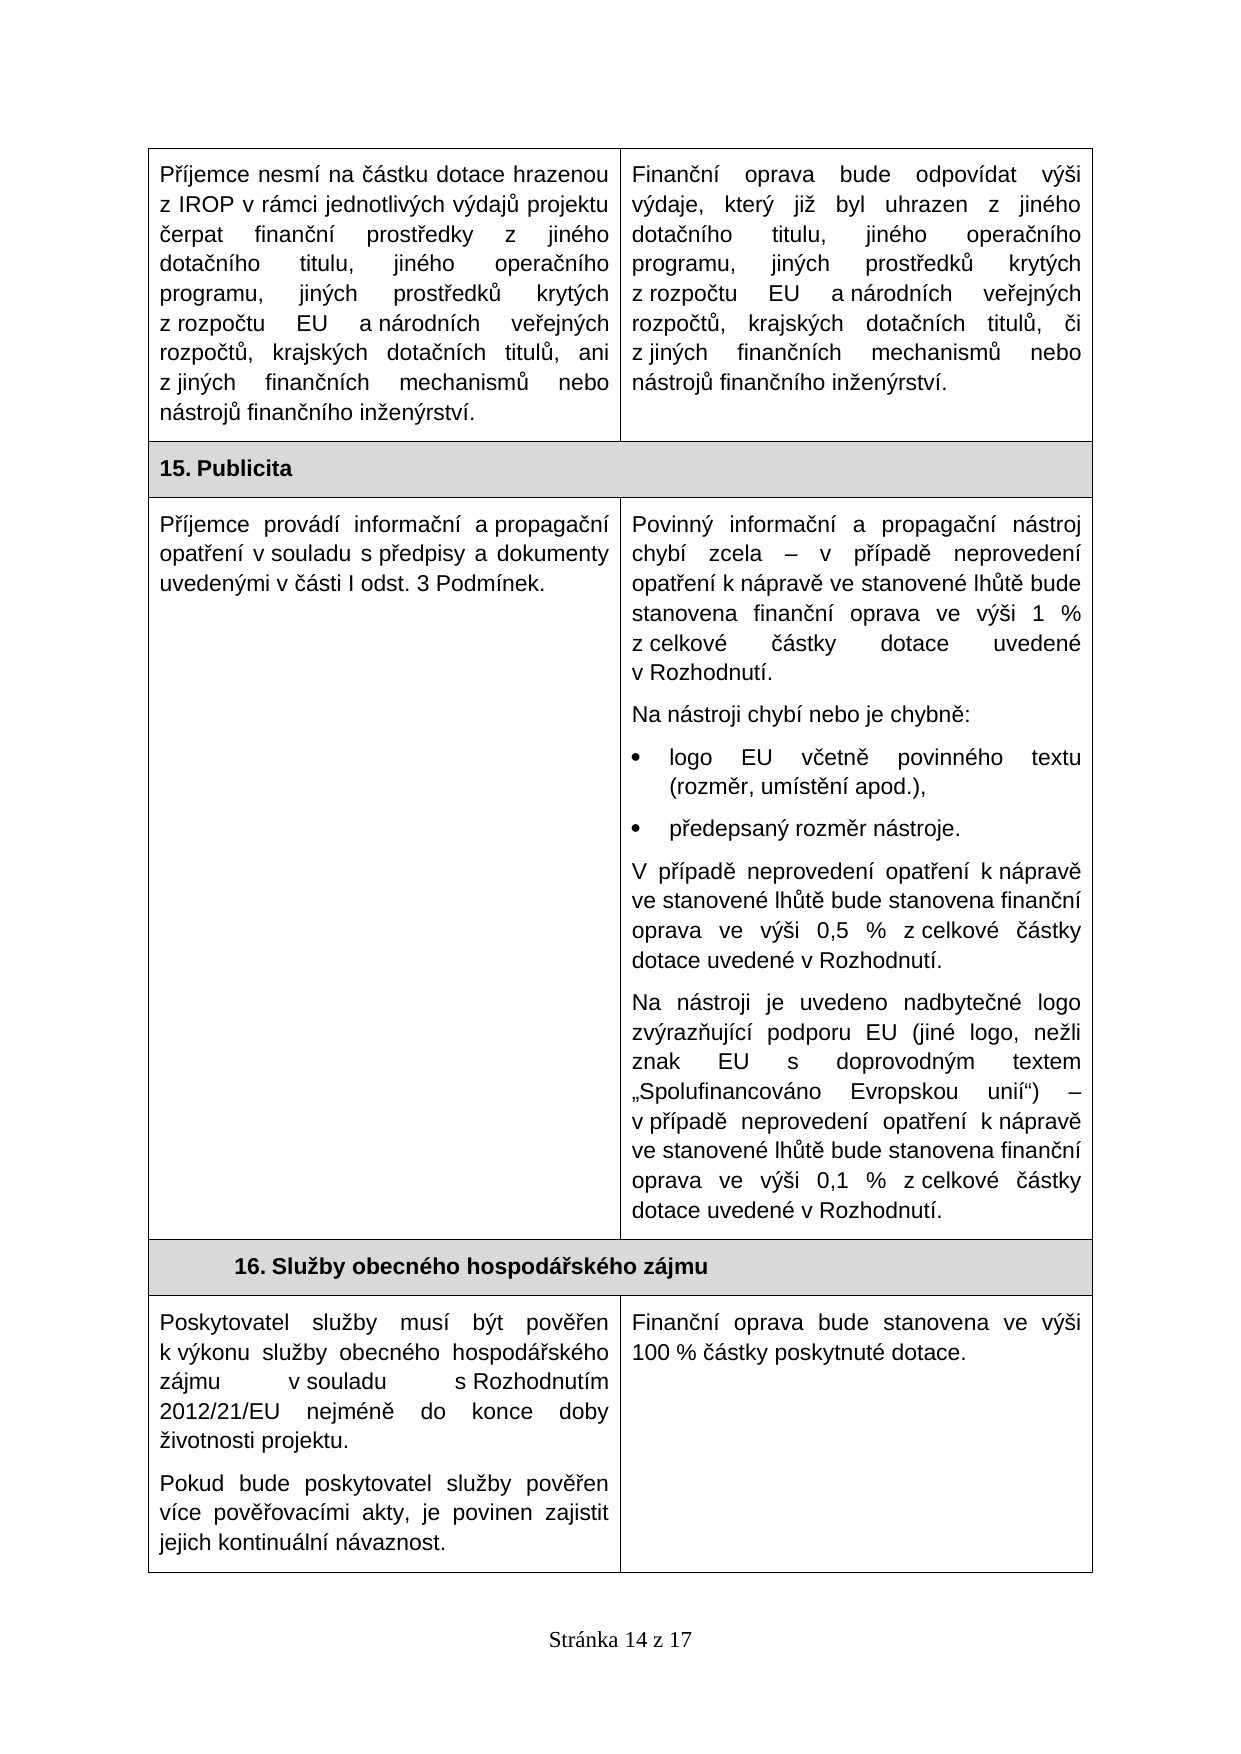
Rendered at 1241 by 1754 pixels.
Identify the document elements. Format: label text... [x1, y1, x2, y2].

table_cell Publicita [149, 442, 1092, 497]
table_cell Poskytovatel služby musí být pověřen k výkonu služby obecného hospodářského zájmu v souladu s Rozhodnutím 2012/21/EU nejméně do konce doby životnosti projektu. Pokud bude poskytovatel služby pověřen více pověřovacími akty, je povinen zajistit jejich kontinuální návaznost. [149, 1296, 620, 1572]
table_cell Povinný informační a propagační nástroj chybí zcela – v případě neprovedení opatření k nápravě ve stanovené lhůtě bude stanovena finanční oprava ve výši 1 % z celkové částky dotace uvedené v Rozhodnutí. Na nástroji chybí nebo je chybně: logo EU včetně povinného textu (rozměr, umístění apod.), předepsaný rozměr nástroje. V případě neprovedení opatření k nápravě ve stanovené lhůtě bude stanovena finanční oprava ve výši 0,5 % z celkové částky dotace uvedené v Rozhodnutí. Na nástroji je uvedeno nadbytečné logo zvýrazňující podporu EU (jiné logo, nežli znak EU s doprovodným textem „Spolufinancováno Evropskou unií“) – v případě neprovedení opatření k nápravě ve stanovené lhůtě bude stanovena finanční oprava ve výši 0,1 % z celkové částky dotace uvedené v Rozhodnutí. [621, 498, 1092, 1239]
table_cell Příjemce provádí informační a propagační opatření v souladu s předpisy a dokumenty uvedenými v části I odst. 3 Podmínek. [149, 498, 620, 1239]
table_cell Příjemce nesmí na částku dotace hrazenou z IROP v rámci jednotlivých výdajů projektu čerpat finanční prostředky z jiného dotačního titulu, jiného operačního programu, jiných prostředků krytých z rozpočtu EU a národních veřejných rozpočtů, krajských dotačních titulů, ani z jiných finančních mechanismů nebo nástrojů finančního inženýrství. [149, 149, 620, 441]
table_cell Služby obecného hospodářského zájmu [149, 1240, 1092, 1295]
table_cell Finanční oprava bude odpovídat výši výdaje, který již byl uhrazen z jiného dotačního titulu, jiného operačního programu, jiných prostředků krytých z rozpočtu EU a národních veřejných rozpočtů, krajských dotačních titulů, či z jiných finančních mechanismů nebo nástrojů finančního inženýrství. [621, 149, 1092, 441]
table_cell Finanční oprava bude stanovena ve výši 100 % částky poskytnuté dotace. [621, 1296, 1092, 1572]
